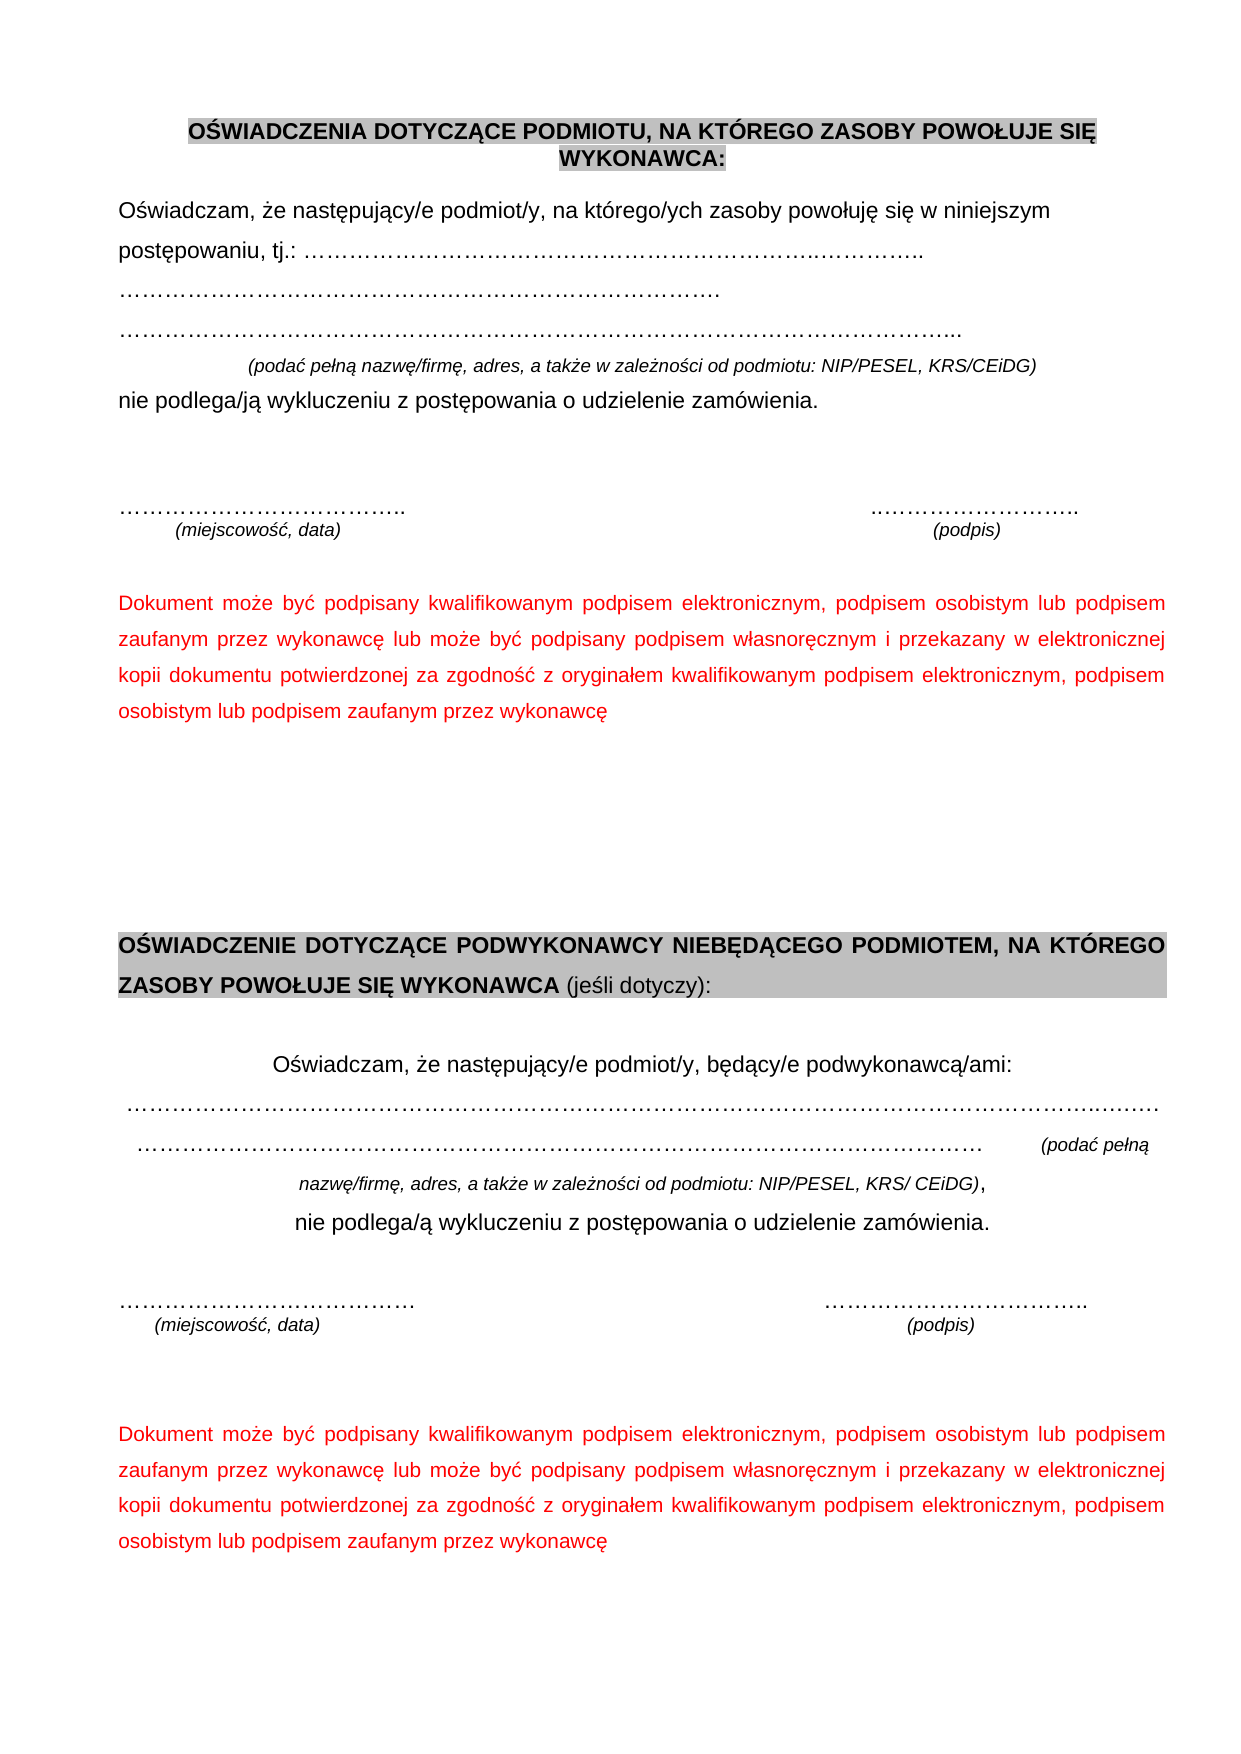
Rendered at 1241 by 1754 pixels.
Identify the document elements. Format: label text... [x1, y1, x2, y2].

text Oświadczam, że następujący/e podmiot/y, na którego/ych zasoby powołuję się w niniejszym postępowaniu, tj.: …………………………………………………………..…………..…………………………………………………………………….………………………………………………………………………………………………... [118, 197, 1167, 342]
text nie podlega/ją wykluczeniu z postępowania o udzielenie zamówienia. [118, 387, 1167, 414]
text Dokument może być podpisany kwalifikowanym podpisem elektronicznym, podpisem osobistym lub podpisem zaufanym przez wykonawcę lub może być podpisany podpisem własnoręcznym i przekazany w elektronicznej kopii dokumentu potwierdzonej za zgodność z oryginałem kwalifikowanym podpisem elektronicznym, podpisem osobistym lub podpisem zaufanym przez wykonawcę [118, 1421, 1167, 1553]
text (podać pełną nazwę/firmę, adres, a także w zależności od podmiotu: NIP/PESEL, KRS/CEiDG) [118, 355, 1167, 377]
text Dokument może być podpisany kwalifikowanym podpisem elektronicznym, podpisem osobistym lub podpisem zaufanym przez wykonawcę lub może być podpisany podpisem własnoręcznym i przekazany w elektronicznej kopii dokumentu potwierdzonej za zgodność z oryginałem kwalifikowanym podpisem elektronicznym, podpisem osobistym lub podpisem zaufanym przez wykonawcę [118, 591, 1167, 723]
text (miejscowość, data) (podpis) [118, 519, 1167, 541]
text Oświadczam, że następujący/e podmiot/y, będący/e podwykonawcą/ami: ………………………………………………………………………………………………………………..….….………………………………………………………………………………………………… (podać pełną nazwę/firmę, adres, a także w zależności od podmiotu: NIP/PESEL, KRS/ CEiDG), [118, 1051, 1167, 1195]
text OŚWIADCZENIE DOTYCZĄCE PODWYKONAWCY NIEBĘDĄCEGO PODMIOTEM, NA KTÓREGO ZASOBY POWOŁUJE SIĘ WYKONAWCA (jeśli dotyczy): [118, 932, 1167, 998]
text ………………………………… …………………………….. [118, 1287, 1167, 1314]
text (miejscowość, data) (podpis) [118, 1314, 1167, 1335]
text ……………………………….. ..…………………….. [118, 493, 1167, 519]
text nie podlega/ą wykluczeniu z postępowania o udzielenie zamówienia. [118, 1208, 1167, 1235]
text OŚWIADCZENIA DOTYCZĄCE PODMIOTU, NA KTÓREGO ZASOBY POWOŁUJE SIĘ WYKONAWCA: [118, 118, 1167, 171]
